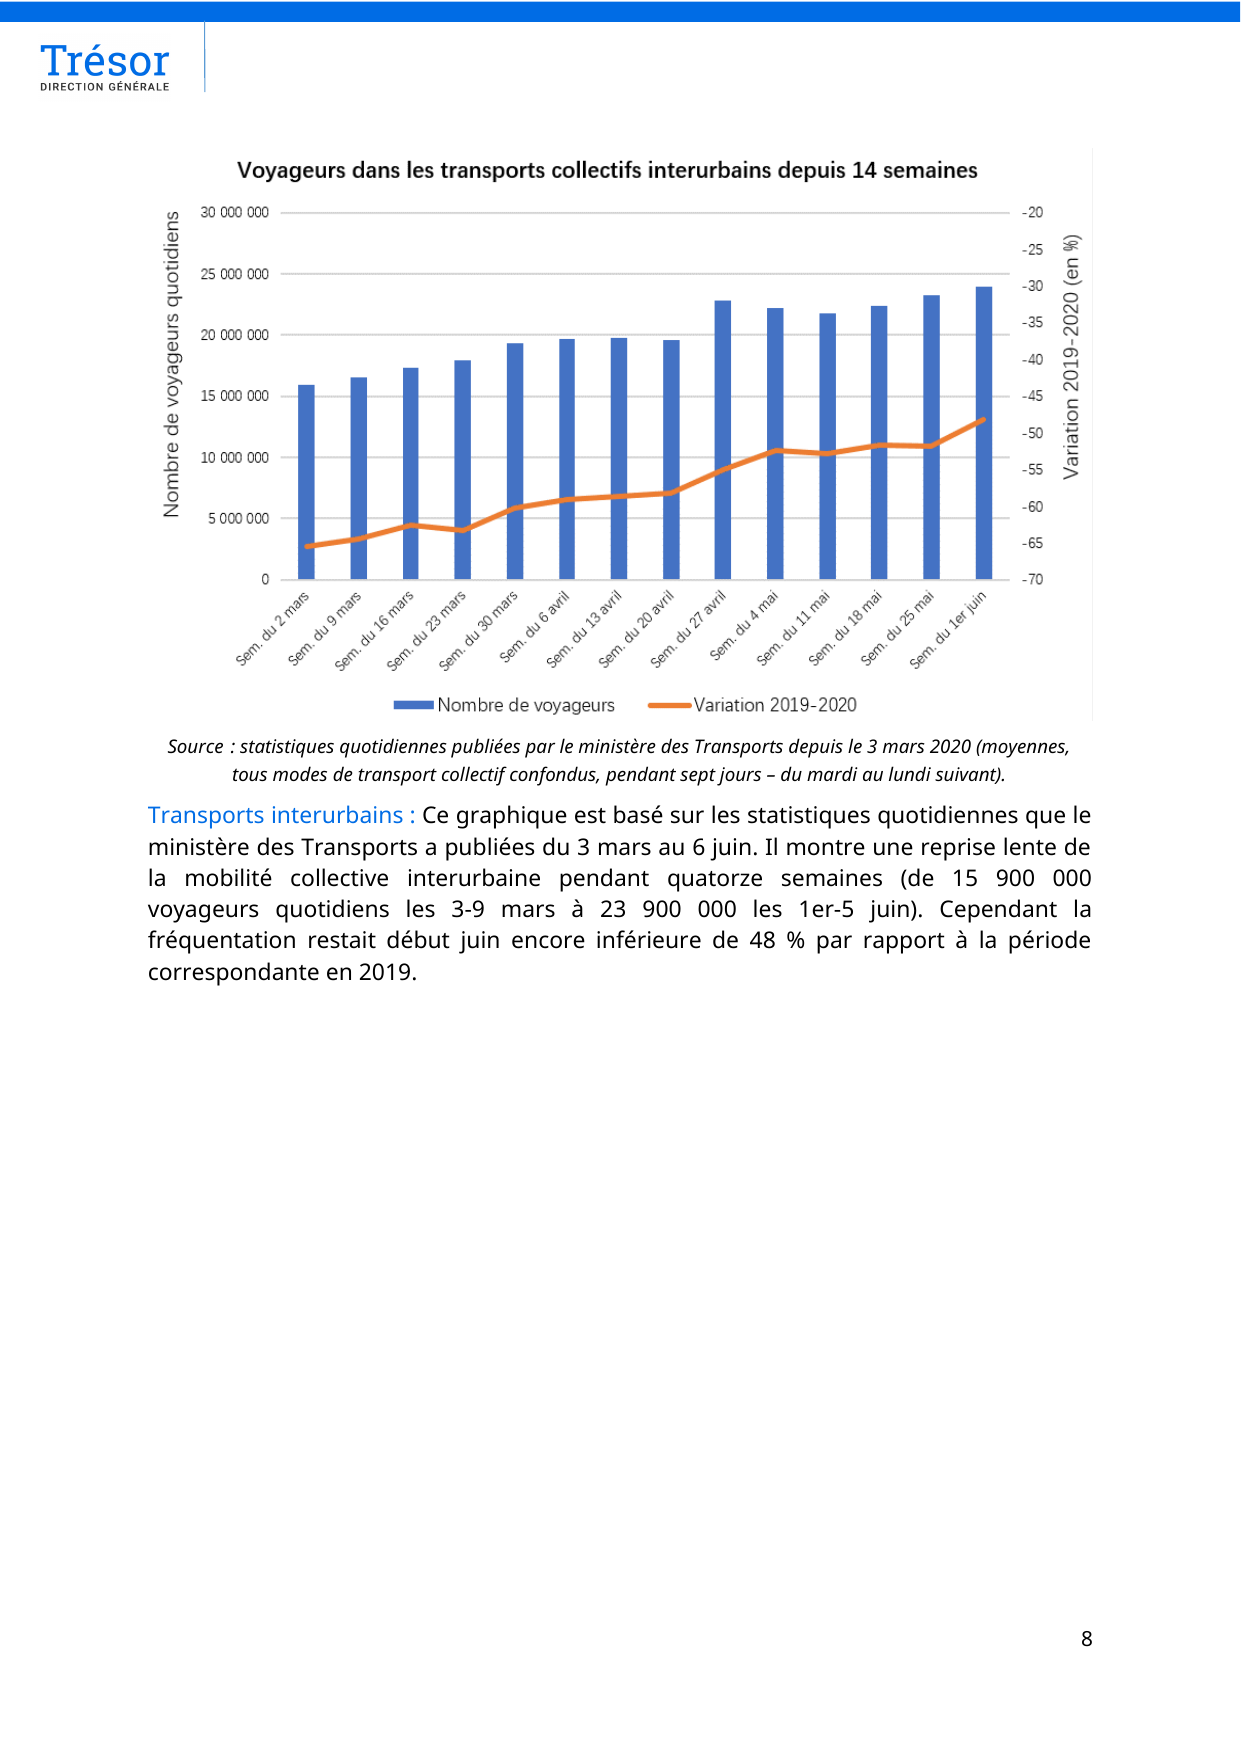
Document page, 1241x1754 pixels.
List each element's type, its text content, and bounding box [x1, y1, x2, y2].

text Transports interurbains : Ce graphique est basé sur les statistiques quotidiennes que le ministère des Transports a publiées du 3 mars au 6 juin. Il montre une reprise lente de la mobilité collective interurbaine pendant quatorze semaines (de 15 900 000 voyageurs quotidiens les 3-9 mars à 23 900 000 les 1er-5 juin). Cependant la fréquentation restait début juin encore inférieure de 48 % par rapport à la période correspondante en 2019. [148, 799, 1093, 987]
text Source : statistiques quotidiennes publiées par le ministère des Transports depuis le 3 mars 2020 (moyennes, tous modes de transport collectif confondus, pendant sept jours – du mardi au lundi suivant). [148, 734, 1093, 787]
picture [148, 148, 1092, 721]
picture [38, 33, 172, 102]
